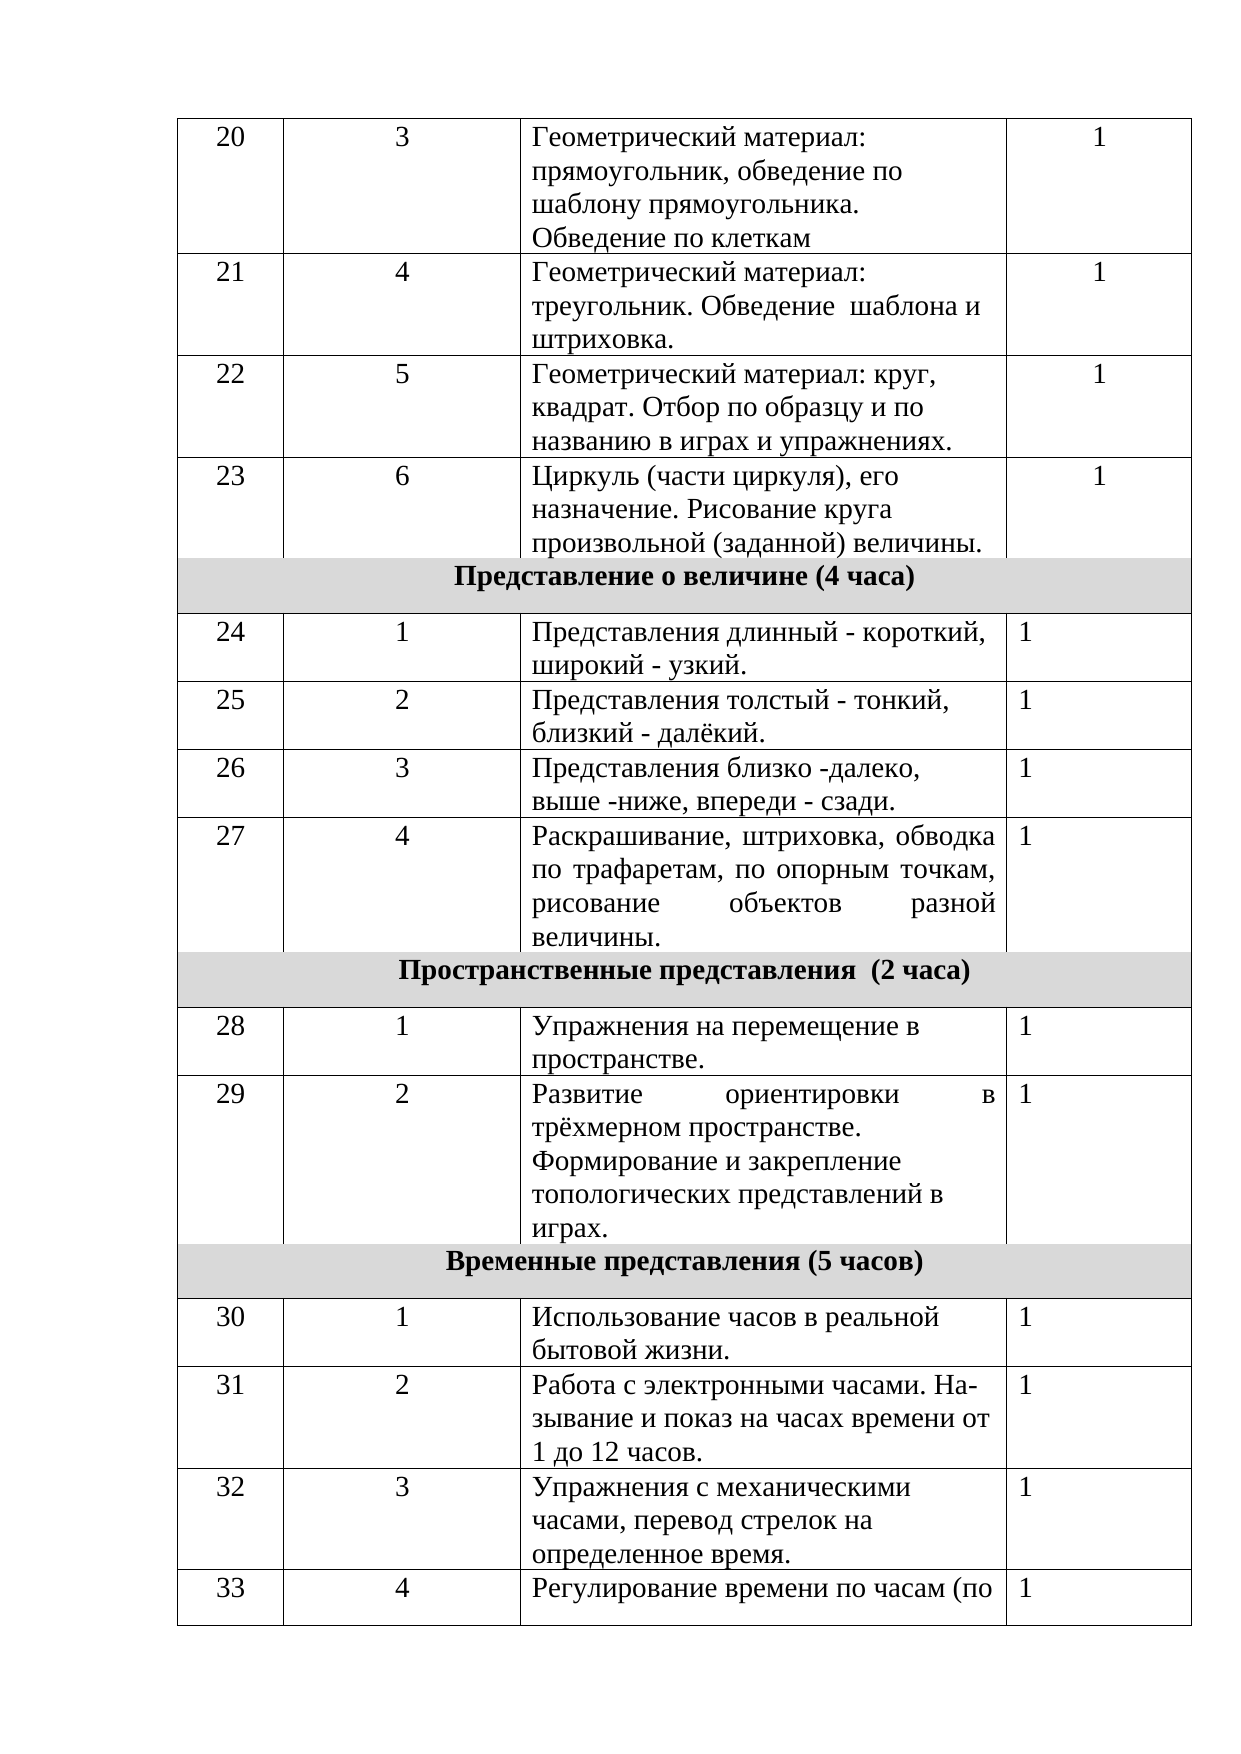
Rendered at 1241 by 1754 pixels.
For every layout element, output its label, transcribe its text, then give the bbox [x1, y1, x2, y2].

table_cell Временные представления (5 часов) [178, 1244, 1191, 1298]
table_cell Геометрический материал: круг, квадрат. Отбор по образцу и по названию в играх и упражнениях. [521, 356, 1006, 457]
table_cell 1 [284, 1008, 520, 1075]
table_cell 1 [1007, 356, 1191, 457]
table_cell 6 [284, 458, 520, 558]
table_cell Пространственные представления (2 часа) [178, 952, 1191, 1007]
table_cell 22 [178, 356, 283, 457]
table_cell 3 [284, 750, 520, 817]
table_cell 31 [178, 1367, 283, 1468]
table_cell 32 [178, 1469, 283, 1569]
table_cell 28 [178, 1008, 283, 1075]
table_cell 5 [284, 356, 520, 457]
table_cell 1 [1007, 119, 1191, 253]
table_cell 33 [178, 1570, 283, 1625]
table_cell Геометрический материал: треугольник. Обведение шаблона и штриховка. [521, 254, 1006, 355]
table_cell 2 [284, 1367, 520, 1468]
table_cell Представления длинный - короткий, широкий - узкий. [521, 614, 1006, 681]
table_cell 1 [1007, 1299, 1191, 1366]
table_cell Геометрический материал: прямоугольник, обведение по шаблону прямоугольника. Обведение по клеткам [521, 119, 1006, 253]
table_cell 25 [178, 682, 283, 749]
table_cell 1 [284, 614, 520, 681]
table_cell 1 [1007, 1367, 1191, 1468]
table_cell 26 [178, 750, 283, 817]
table_cell 30 [178, 1299, 283, 1366]
table_cell Циркуль (части циркуля), его назначение. Рисование круга произвольной (заданной) величины. [521, 458, 1006, 558]
table_cell Упражнения с механическими часами, перевод стрелок на определенное время. [521, 1469, 1006, 1569]
table_cell 1 [1007, 1008, 1191, 1075]
table_cell 21 [178, 254, 283, 355]
table_cell Использование часов в реальной бытовой жизни. [521, 1299, 1006, 1366]
table_cell Развитие ориентировки в трёхмерном пространстве. Формирование и закрепление топологических представлений в играх. [521, 1076, 1006, 1243]
table_cell 2 [284, 1076, 520, 1243]
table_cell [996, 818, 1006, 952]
table_cell 3 [284, 1469, 520, 1569]
table_cell 1 [284, 1299, 520, 1366]
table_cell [521, 1570, 1006, 1625]
table_cell 4 [284, 254, 520, 355]
table_cell 1 [1007, 254, 1191, 355]
table_cell 1 [1007, 818, 1191, 952]
table_cell 4 [284, 818, 520, 952]
table_cell 4 [284, 1570, 520, 1625]
table_cell 1 [1007, 614, 1191, 681]
table_cell 1 [1007, 458, 1191, 558]
table_cell 29 [178, 1076, 283, 1243]
table_cell 1 [1007, 682, 1191, 749]
table_cell 1 [1007, 1570, 1191, 1625]
table_cell 1 [1007, 1469, 1191, 1569]
table_cell 1 [1007, 1076, 1191, 1243]
table_cell 24 [178, 614, 283, 681]
table_cell 23 [178, 458, 283, 558]
table_cell 20 [178, 119, 283, 253]
table_cell Представление о величине (4 часа) [178, 558, 1191, 613]
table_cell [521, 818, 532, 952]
table_cell Представления близко -далеко, выше -ниже, впереди - сзади. [521, 750, 1006, 817]
table_cell 3 [284, 119, 520, 253]
table_cell 27 [178, 818, 283, 952]
table_cell Работа с электронными часами. Называние и показ на часах времени от 1 до 12 часов. [521, 1367, 1006, 1468]
table_cell 2 [284, 682, 520, 749]
table_cell Упражнения на перемещение в пространстве. [521, 1008, 1006, 1075]
table_cell 1 [1007, 750, 1191, 817]
table_cell Представления толстый - тонкий, близкий - далёкий. [521, 682, 1006, 749]
